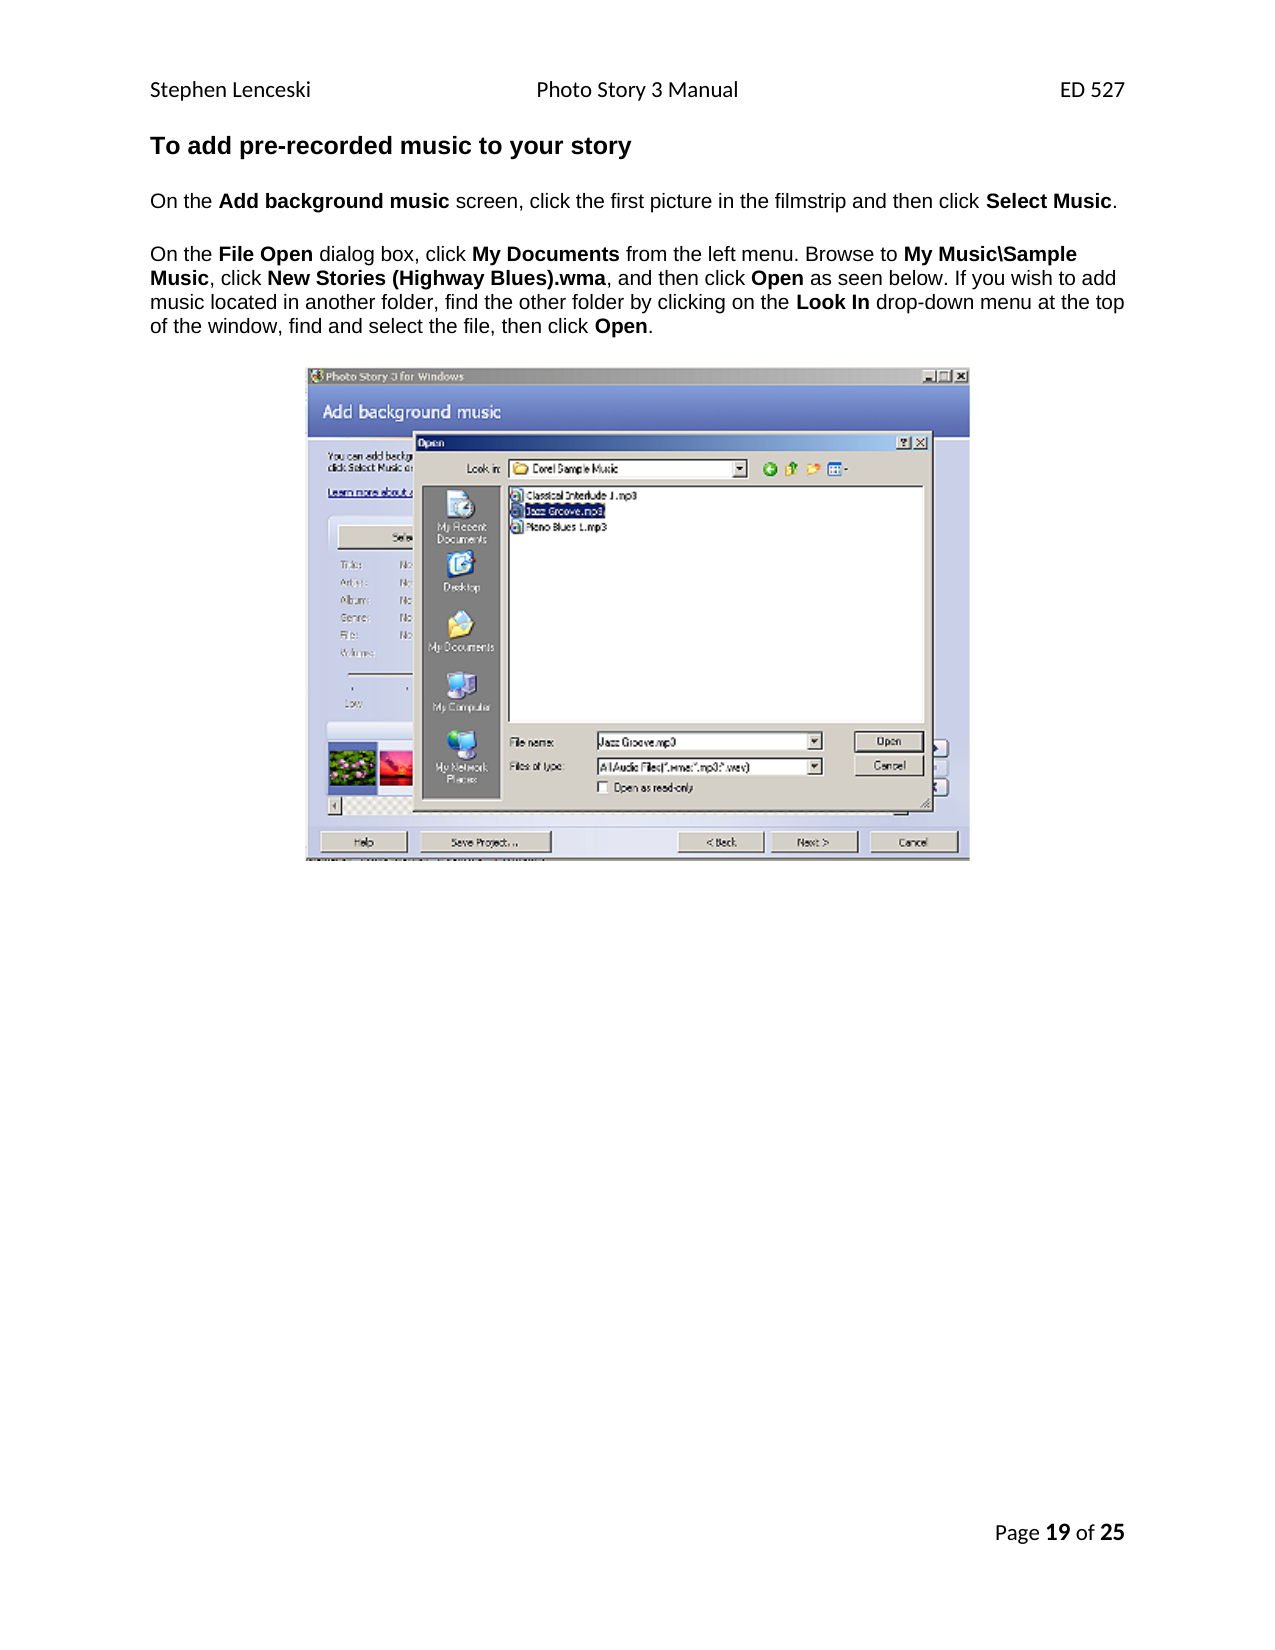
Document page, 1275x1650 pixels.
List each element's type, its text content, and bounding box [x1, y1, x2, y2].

text To add pre-recorded music to your story [150, 131, 1125, 160]
text On the File Open dialog box, click My Documents from the left menu. Browse to My Music\Sample Music, click New Stories (Highway Blues).wma, and then click Open as seen below. If you wish to add music located in another folder, find the other folder by clicking on the Look In drop-down menu at the top of the window, find and select the file, then click Open. [150, 242, 1125, 338]
text On the Add background music screen, click the first picture in the filmstrip and then click Select Music. [150, 189, 1125, 213]
picture [305, 367, 970, 861]
